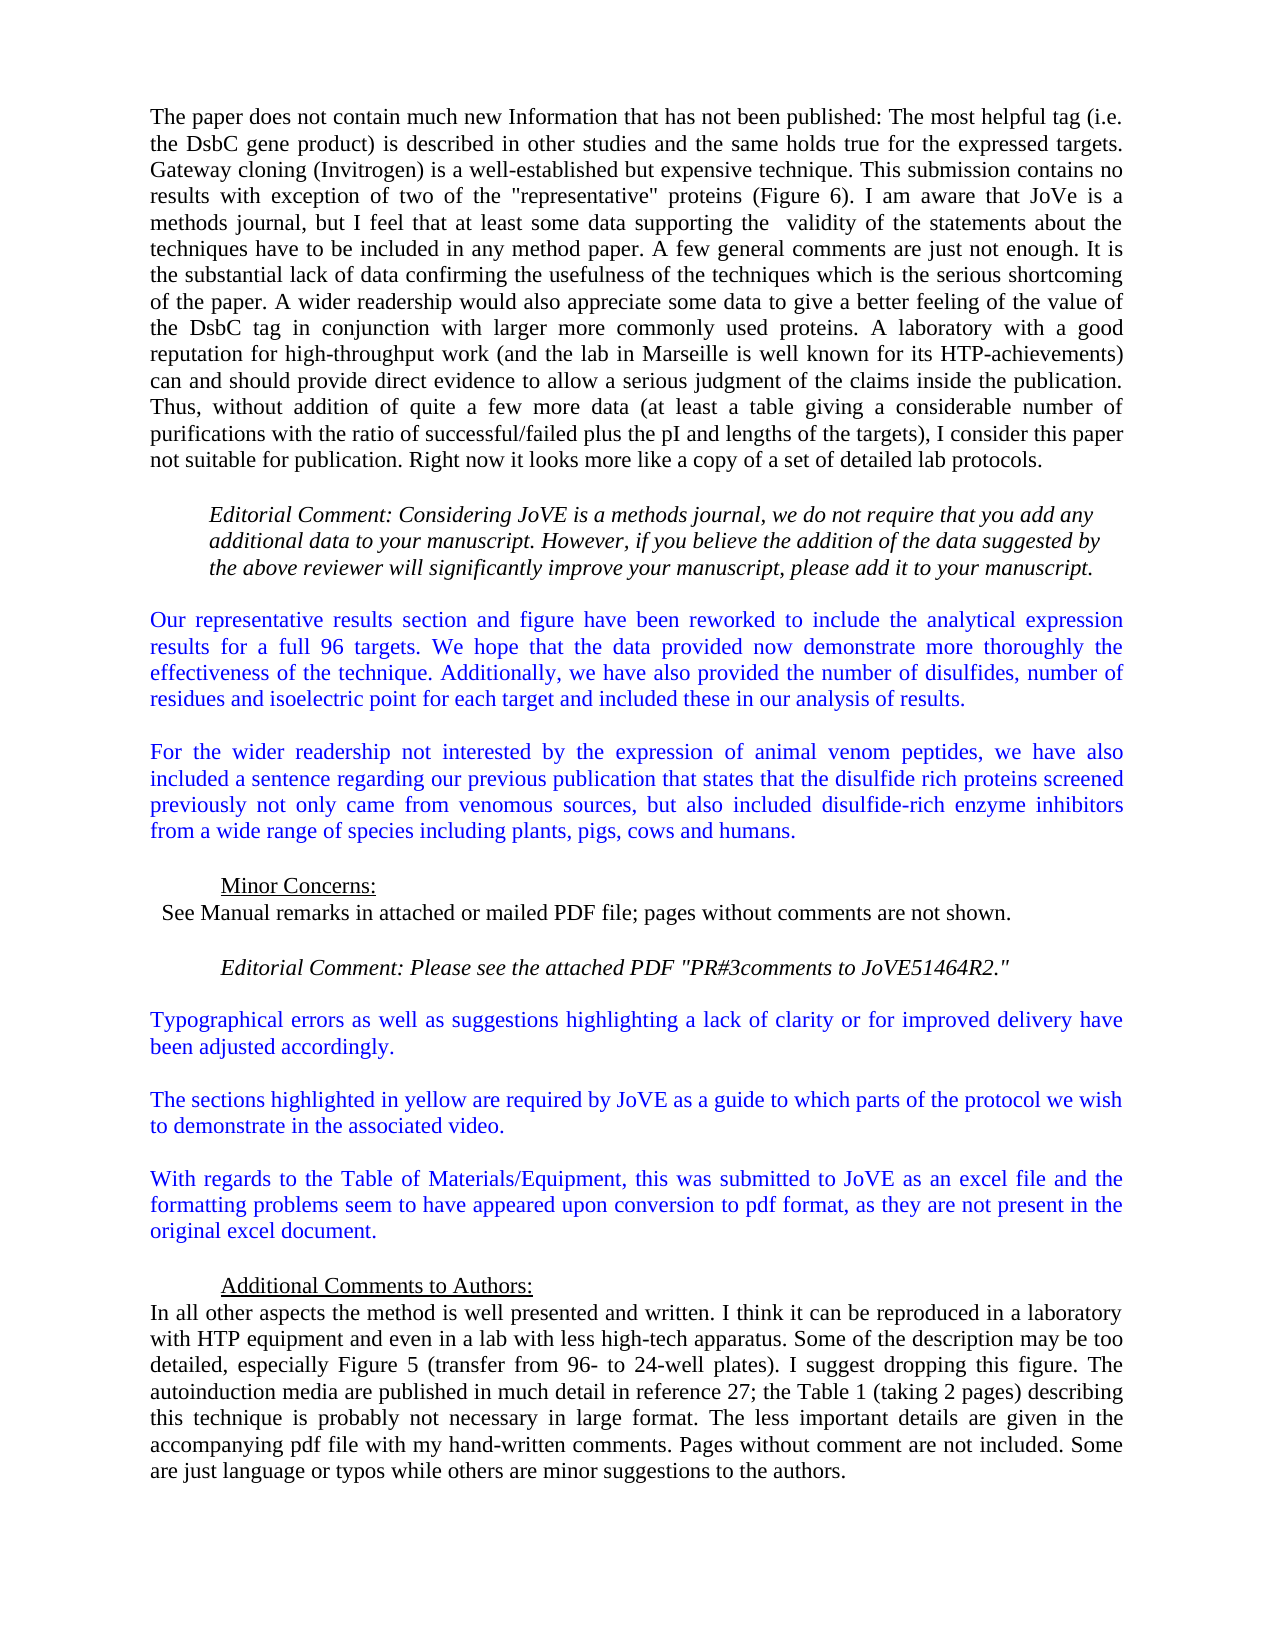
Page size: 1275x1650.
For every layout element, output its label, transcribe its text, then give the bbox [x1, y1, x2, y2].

text The sections highlighted in yellow are required by JoVE as a guide to which parts of the protocol we wish to demonstrate in the associated video. [150, 1086, 1125, 1138]
text See Manual remarks in attached or mailed PDF file; pages without comments are not shown. [150, 899, 1125, 925]
text With regards to the Table of Materials/Equipment, this was submitted to JoVE as an excel file and the formatting problems seem to have appeared upon conversion to pdf format, as they are not present in the original excel document. [150, 1165, 1125, 1244]
text Minor Concerns: [209, 872, 1125, 899]
text Editorial Comment: Considering JoVE is a methods journal, we do not require that you add any additional data to your manuscript. However, if you believe the addition of the data suggested by the above reviewer will significantly improve your manuscript, please add it to your manuscript. [209, 501, 1125, 580]
text In all other aspects the method is well presented and written. I think it can be reproduced in a laboratory with HTP equipment and even in a lab with less high-tech apparatus. Some of the description may be too detailed, especially Figure 5 (transfer from 96- to 24-well plates). I suggest dropping this figure. The autoinduction media are published in much detail in reference 27; the Table 1 (taking 2 pages) describing this technique is probably not necessary in large format. The less important details are given in the accompanying pdf file with my hand-written comments. Pages without comment are not included. Some are just language or typos while others are minor suggestions to the authors. [150, 1299, 1125, 1483]
text Our representative results section and figure have been reworked to include the analytical expression results for a full 96 targets. We hope that the data provided now demonstrate more thoroughly the effectiveness of the technique. Additionally, we have also provided the number of disulfides, number of residues and isoelectric point for each target and included these in our analysis of results. [150, 606, 1125, 712]
text Editorial Comment: Please see the attached PDF "PR#3comments to JoVE51464R2." [209, 954, 1125, 980]
text The paper does not contain much new Information that has not been published: The most helpful tag (i.e. the DsbC gene product) is described in other studies and the same holds true for the expressed targets. Gateway cloning (Invitrogen) is a well-established but expensive technique. This submission contains no results with exception of two of the "representative" proteins (Figure 6). I am aware that JoVe is a methods journal, but I feel that at least some data supporting the validity of the statements about the techniques have to be included in any method paper. A few general comments are just not enough. It is the substantial lack of data confirming the usefulness of the techniques which is the serious shortcoming of the paper. A wider readership would also appreciate some data to give a better feeling of the value of the DsbC tag in conjunction with larger more commonly used proteins. A laboratory with a good reputation for high-throughput work (and the lab in Marseille is well known for its HTP-achievements) can and should provide direct evidence to allow a serious judgment of the claims inside the publication. Thus, without addition of quite a few more data (at least a table giving a considerable number of purifications with the ratio of successful/failed plus the pI and lengths of the targets), I consider this paper not suitable for publication. Right now it looks more like a copy of a set of detailed lab protocols. [150, 103, 1125, 472]
text Typographical errors as well as suggestions highlighting a lack of clarity or for improved delivery have been adjusted accordingly. [150, 1007, 1125, 1059]
text Additional Comments to Authors: [209, 1272, 1125, 1299]
text For the wider readership not interested by the expression of animal venom peptides, we have also included a sentence regarding our previous publication that states that the disulfide rich proteins screened previously not only came from venomous sources, but also included disulfide-rich enzyme inhibitors from a wide range of species including plants, pigs, cows and humans. [150, 738, 1125, 844]
